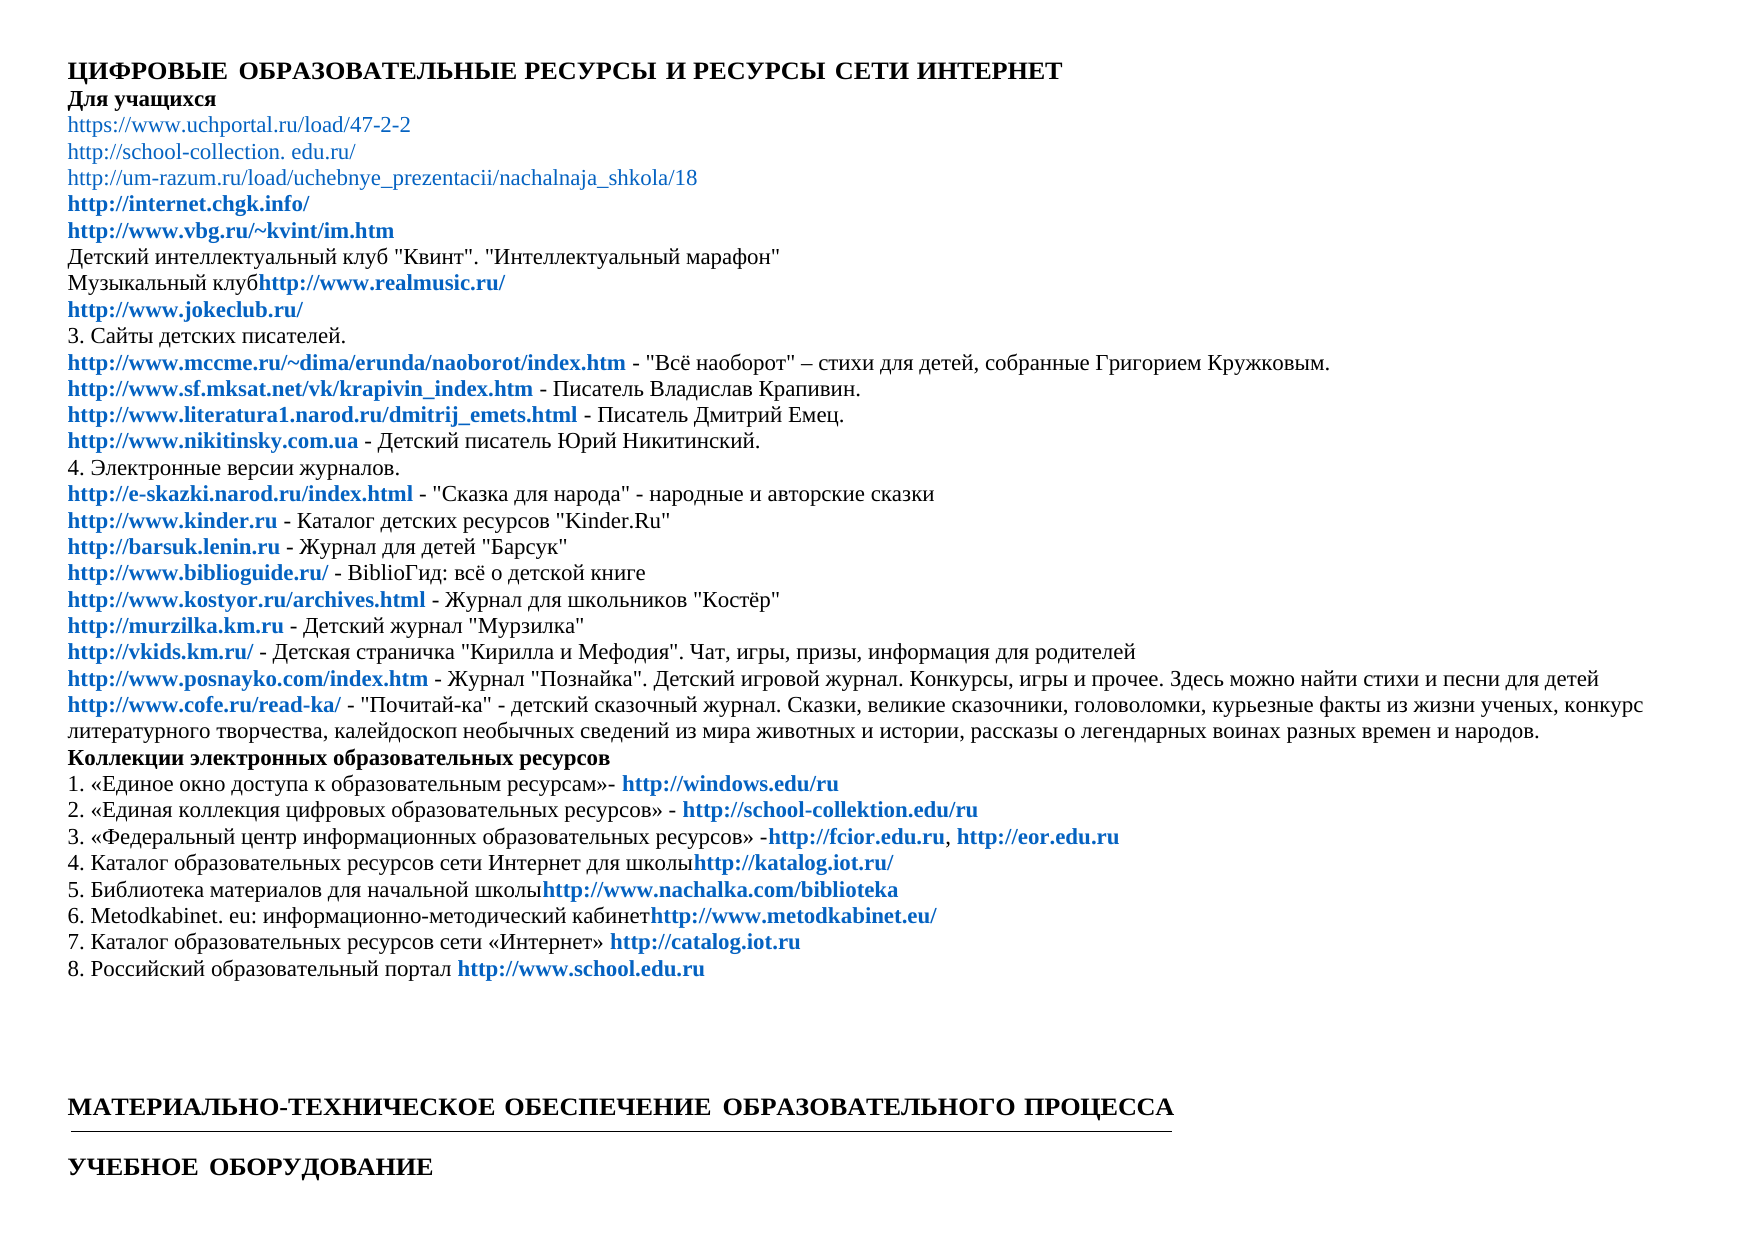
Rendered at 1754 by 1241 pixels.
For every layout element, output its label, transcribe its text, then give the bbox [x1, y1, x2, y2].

text ЦИФРОВЫЕ ОБРАЗОВАТЕЛЬНЫЕ РЕСУРСЫ И РЕСУРСЫ СЕТИ ИНТЕРНЕТ [67, 56, 1725, 85]
text Для учащихся https://www.uchportal.ru/load/47-2-2 http://school-collection. edu.ru/ http://um-razum.ru/load/uchebnye_prezentacii/nachalnaja_shkola/18 http://internet.chgk.info/ http://www.vbg.ru/~kvint/im.htm Детский интеллектуальный клуб "Квинт". "Интеллектуальный марафон" Музыкальный клубhttp://www.realmusic.ru/ http://www.jokeclub.ru/ 3. Сайты детских писателей. http://www.mccme.ru/~dima/erunda/naoborot/index.htm - "Всё наоборот" – стихи для детей, собранные Григорием Кружковым. http://www.sf.mksat.net/vk/krapivin_index.htm - Писатель Владислав Крапивин. http://www.literatura1.narod.ru/dmitrij_emets.html - Писатель Дмитрий Емец. http://www.nikitinsky.com.ua - Детский писатель Юрий Никитинский. 4. Электронные версии журналов. http://e-skazki.narod.ru/index.html - "Сказка для народа" - народные и авторские сказки http://www.kinder.ru - Каталог детских ресурсов "Kinder.Ru" http://barsuk.lenin.ru - Журнал для детей "Барсук" http://www.biblioguide.ru/ - BiblioГид: всё о детской книге http://www.kostyor.ru/archives.html - Журнал для школьников "Костёр" http://murzilka.km.ru - Детский журнал "Мурзилка" http://vkids.km.ru/ - Детская страничка "Кирилла и Мефодия". Чат, игры, призы, информация для родителей http://www.posnayko.com/index.htm - Журнал "Познайка". Детский игровой журнал. Конкурсы, игры и прочее. Здесь можно найти стихи и песни для детей http://www.cofe.ru/read-ka/ - "Почитай-ка" - детский сказочный журнал. Сказки, великие сказочники, головоломки, курьезные факты из жизни ученых, конкурс литературного творчества, калейдоскоп необычных сведений из мира животных и истории, рассказы о легендарных воинах разных времен и народов. Коллекции электронных образовательных ресурсов 1. «Единое окно доступа к образовательным ресурсам»- http://windows.edu/ru 2. «Единая коллекция цифровых образовательных ресурсов» - http://school-collektion.edu/ru 3. «Федеральный центр информационных образовательных ресурсов» -http://fcior.edu.ru, http://eor.edu.ru 4. Каталог образовательных ресурсов сети Интернет для школыhttp://katalog.iot.ru/ 5. Библиотека материалов для начальной школыhttp://www.nachalka.com/biblioteka 6. Mеtodkabinet. eu: информационно-методический кабинетhttp://www.metodkabinet.eu/ 7. Каталог образовательных ресурсов сети «Интернет» http://catalog.iot.ru 8. Российский образовательный портал http://www.school.edu.ru [67, 85, 1725, 981]
text МАТЕРИАЛЬНО-ТЕХНИЧЕСКОЕ ОБЕСПЕЧЕНИЕ ОБРАЗОВАТЕЛЬНОГО ПРОЦЕССА [67, 1092, 1725, 1120]
text УЧЕБНОЕ ОБОРУДОВАНИЕ [67, 1152, 1725, 1181]
